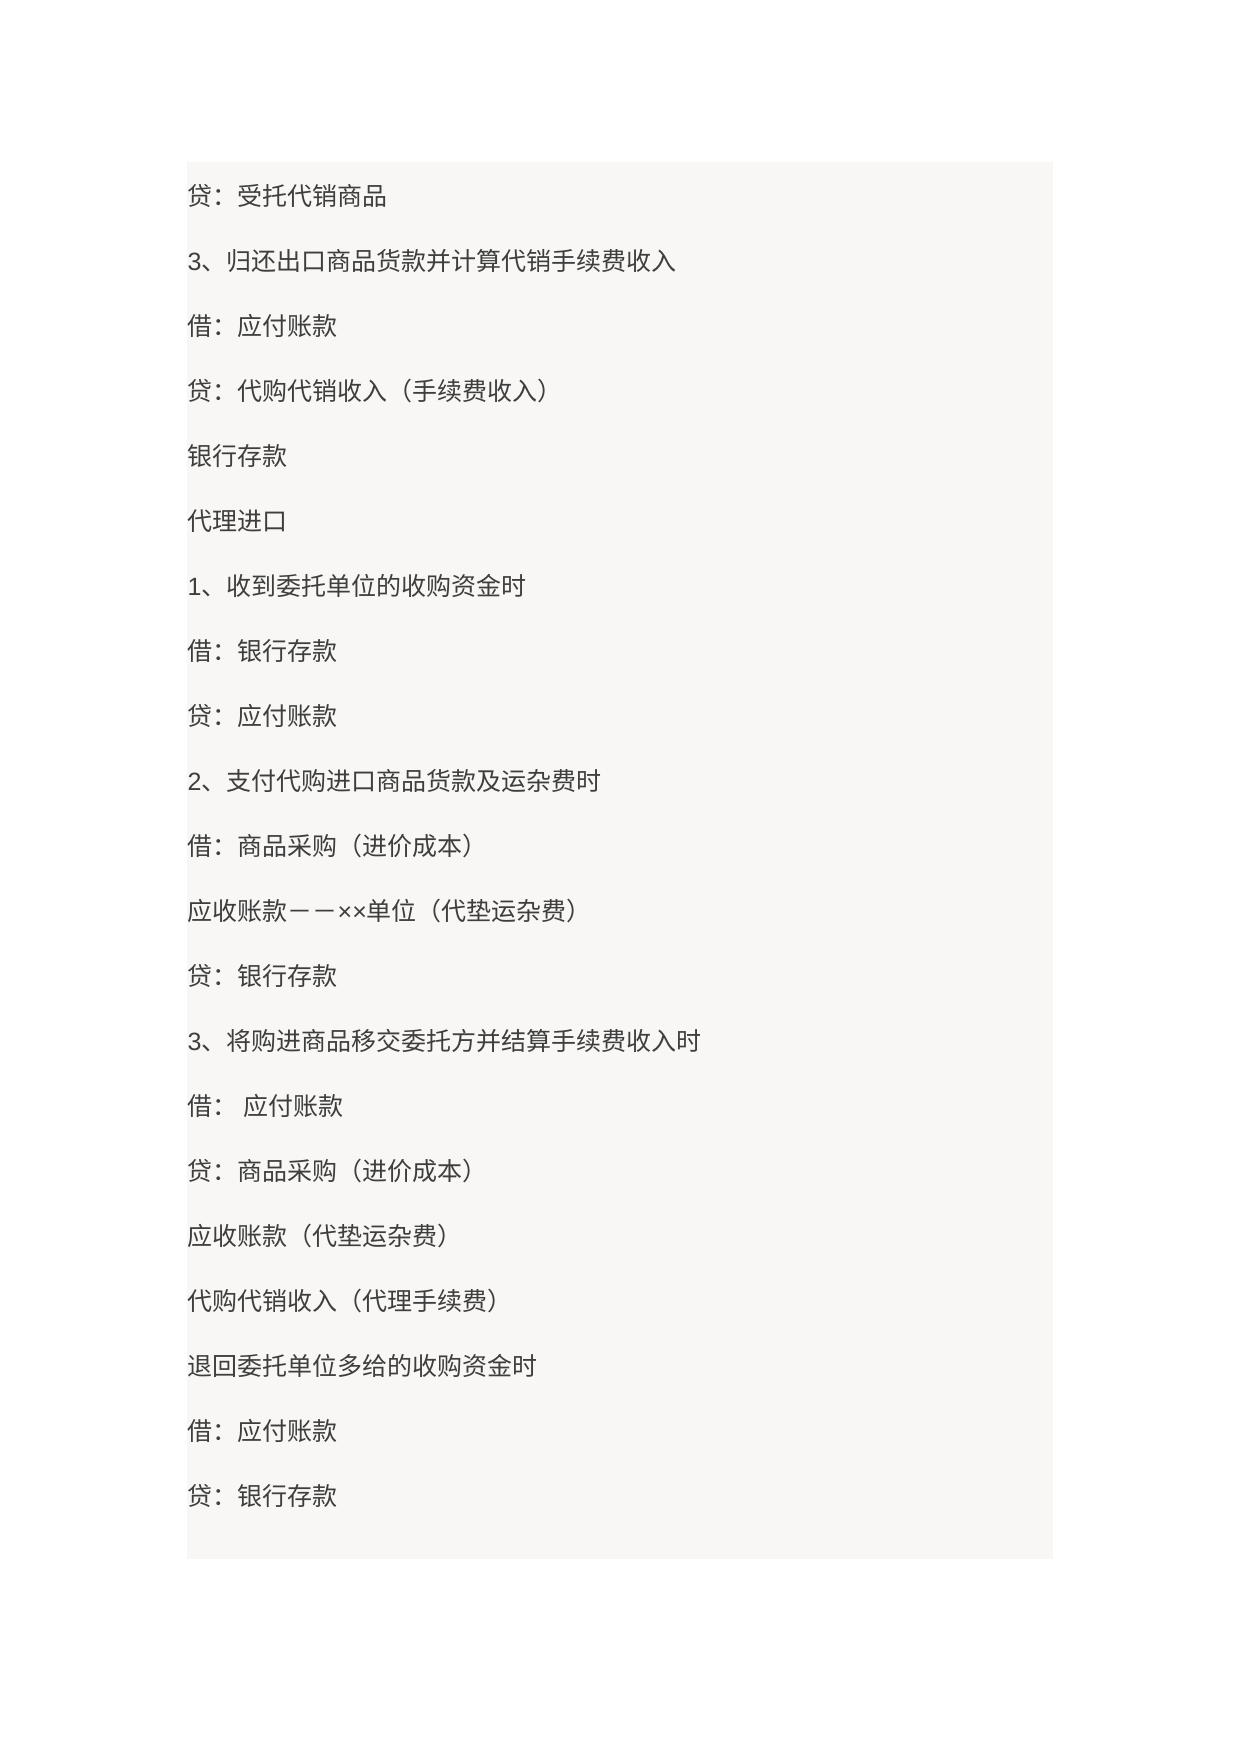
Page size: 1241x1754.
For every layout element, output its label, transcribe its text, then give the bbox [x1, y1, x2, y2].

text 代理进口 [187, 487, 1053, 552]
text 3、归还出口商品货款并计算代销手续费收入 [187, 227, 1053, 292]
text 应收账款－－××单位（代垫运杂费） [187, 877, 1053, 942]
text 借：应付账款 [187, 1397, 1053, 1462]
text 贷：商品采购（进价成本） [187, 1137, 1053, 1202]
text 贷：应付账款 [187, 682, 1053, 747]
text 退回委托单位多给的收购资金时 [187, 1332, 1053, 1397]
text 应收账款（代垫运杂费） [187, 1202, 1053, 1267]
text 借：商品采购（进价成本） [187, 812, 1053, 877]
text 贷：银行存款 [187, 942, 1053, 1007]
text 3、将购进商品移交委托方并结算手续费收入时 [187, 1007, 1053, 1072]
text 借： 应付账款 [187, 1072, 1053, 1137]
text 代购代销收入（代理手续费） [187, 1267, 1053, 1332]
text 贷：银行存款 [187, 1462, 1053, 1527]
text 借：应付账款 [187, 292, 1053, 357]
text 2、支付代购进口商品货款及运杂费时 [187, 747, 1053, 812]
text 银行存款 [187, 422, 1053, 487]
text 借：银行存款 [187, 617, 1053, 682]
text 贷：受托代销商品 [187, 162, 1053, 227]
text 1、收到委托单位的收购资金时 [187, 552, 1053, 617]
text 贷：代购代销收入（手续费收入） [187, 357, 1053, 422]
